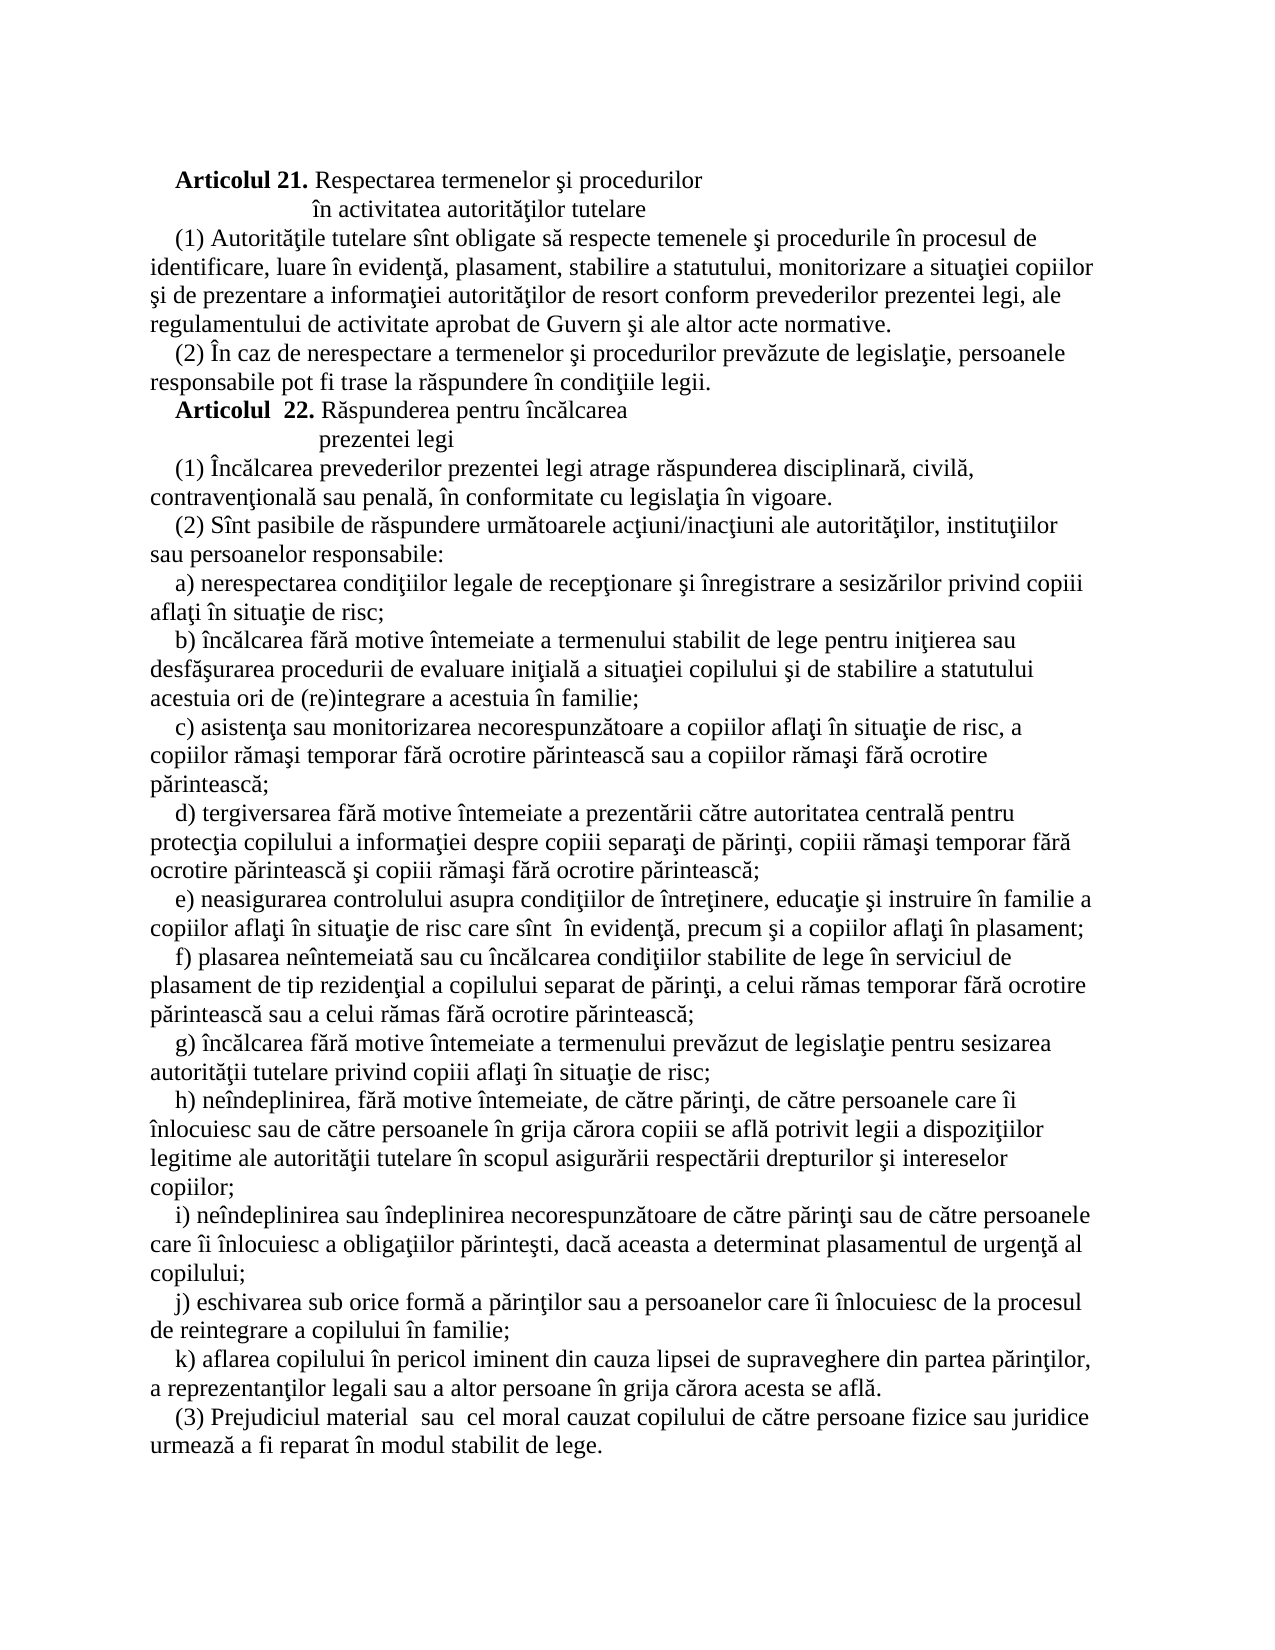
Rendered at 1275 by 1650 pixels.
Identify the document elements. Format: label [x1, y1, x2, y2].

table_cell [134, 150, 1109, 1475]
